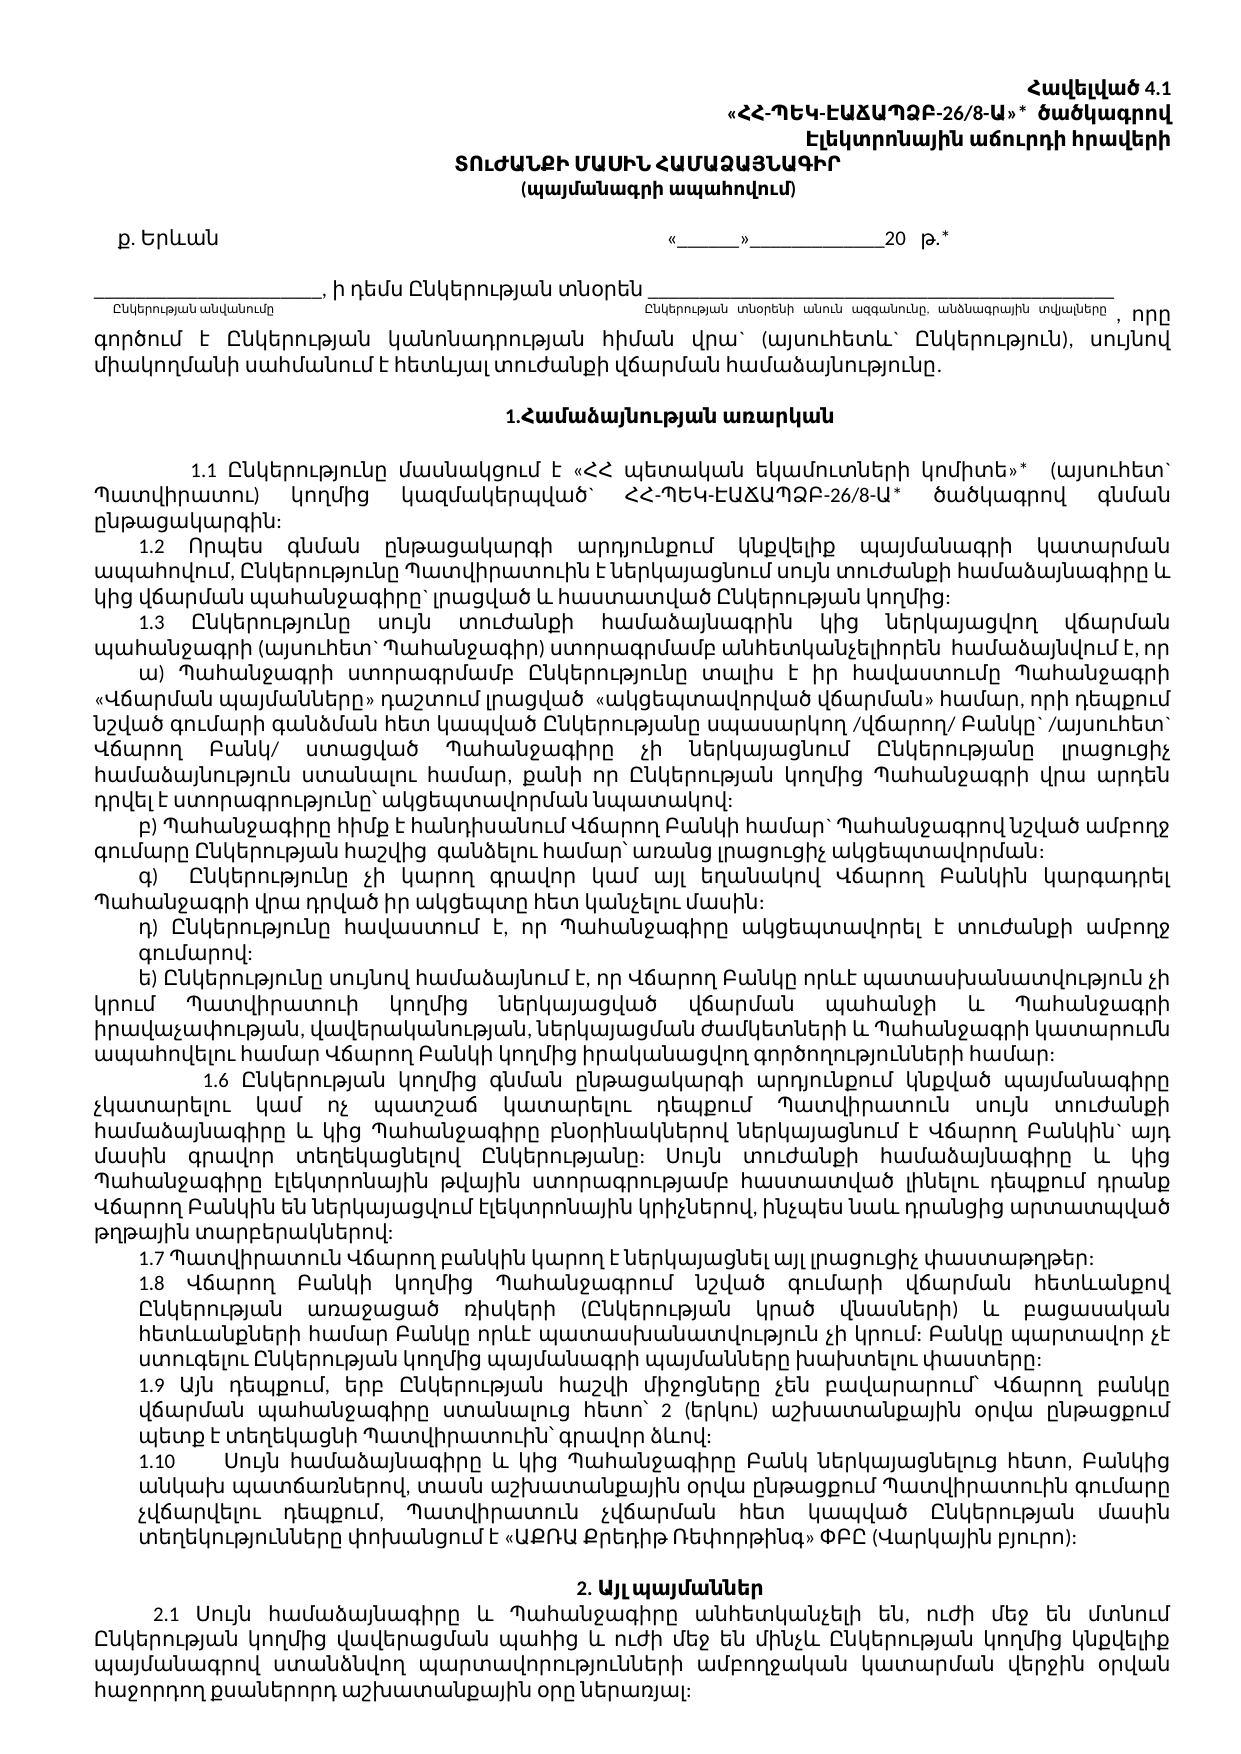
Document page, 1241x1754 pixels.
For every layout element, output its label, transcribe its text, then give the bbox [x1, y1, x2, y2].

text 2. Այլ պայմաններ [169, 1575, 1171, 1601]
text ՏՈւԺԱՆՔԻ ՄԱՍԻՆ ՀԱՄԱՁԱՅՆԱԳԻՐ [94, 151, 1171, 177]
text 1.9 Այն դեպքում, երբ Ընկերության հաշվի միջոցները չեն բավարարում՝ Վճարող բանկը վճարման պահանջագիրը ստանալուց հետո՝ 2 (երկու) աշխատանքային օրվա ընթացքում պետք է տեղեկացնի Պատվիրատուին՝ գրավոր ձևով: [138, 1372, 1171, 1448]
text ա) Պահանջագրի ստորագրմամբ Ընկերությունը տալիս է իր հավաստումը Պահանջագրի «Վճարման պայմանները» դաշտում լրացված «ակցեպտավորված վճարման» համար, որի դեպքում նշված գումարի գանձման հետ կապված Ընկերությանը սպասարկող /վճարող/ Բանկը` /այսուհետ` Վճարող Բանկ/ ստացված Պահանջագիրը չի ներկայացնում Ընկերությանը լրացուցիչ համաձայնություն ստանալու համար, քանի որ Ընկերության կողմից Պահանջագրի վրա արդեն դրվել է ստորագրությունը՝ ակցեպտավորման նպատակով: [94, 660, 1171, 813]
text 1.2 Որպես գնման ընթացակարգի արդյունքում կնքվելիք պայմանագրի կատարման ապահովում, Ընկերությունը Պատվիրատուին է ներկայացնում սույն տուժանքի համաձայնագիրը և կից վճարման պահանջագիրը` լրացված և հաստատված Ընկերության կողմից: [94, 533, 1171, 609]
text 1.1 Ընկերությունը մասնակցում է «ՀՀ պետական եկամուտների կոմիտե»* (այսուհետ` Պատվիրատու) կողմից կազմակերպված` ՀՀ-ՊԵԿ-ԷԱՃԱՊՁԲ-26/8-Ա* ծածկագրով գնման ընթացակարգին: [94, 457, 1171, 533]
text 2.1 Սույն համաձայնագիրը և Պահանջագիրը անհետկանչելի են, ուժի մեջ են մտնում Ընկերության կողմից վավերացման պահից և ուժի մեջ են մինչև Ընկերության կողմից կնքվելիք պայմանագրով ստանձնվող պարտավորությունների ամբողջական կատարման վերջին օրվան հաջորդող քսաներորդ աշխատանքային օրը ներառյալ: [94, 1601, 1171, 1702]
text (պայմանագրի ապահովում) [94, 177, 1171, 199]
text 1.6 Ընկերության կողմից գնման ընթացակարգի արդյունքում կնքված պայմանագիրը չկատարելու կամ ոչ պատշաճ կատարելու դեպքում Պատվիրատուն սույն տուժանքի համաձայնագիրը և կից Պահանջագիրը բնօրինակներով ներկայացնում է Վճարող Բանկին` այդ մասին գրավոր տեղեկացնելով Ընկերությանը: Սույն տուժանքի համաձայնագիրը և կից Պահանջագիրը էլեկտրոնային թվային ստորագրությամբ հաստատված լինելու դեպքում դրանք Վճարող Բանկին են ներկայացվում էլեկտրոնային կրիչներով, ինչպես նաև դրանցից արտատպված թղթային տարբերակներով: [94, 1067, 1171, 1245]
text գ) Ընկերությունը չի կարող գրավոր կամ այլ եղանակով Վճարող Բանկին կարգադրել Պահանջագրի վրա դրված իր ակցեպտը հետ կանչելու մասին: [94, 864, 1171, 914]
text դ) Ընկերությունը հավաստում է, որ Պահանջագիրը ակցեպտավորել է տուժանքի ամբողջ գումարով: [138, 914, 1171, 965]
text բ) Պահանջագիրը հիմք է հանդիսանում Վճարող Բանկի համար` Պահանջագրով նշված ամբողջ գումարը Ընկերության հաշվից գանձելու համար՝ առանց լրացուցիչ ակցեպտավորման: [94, 813, 1171, 864]
text 1.8 Վճարող Բանկի կողմից Պահանջագրում նշված գումարի վճարման հետևանքով Ընկերության առաջացած ռիսկերի (Ընկերության կրած վնասների) և բացասական հետևանքների համար Բանկը որևէ պատասխանատվություն չի կրում: Բանկը պարտավոր չէ ստուգելու Ընկերության կողմից պայմանագրի պայմանները խախտելու փաստերը: [138, 1270, 1171, 1372]
text 1.10 Սույն համաձայնագիրը և կից Պահանջագիրը Բանկ ներկայացնելուց հետո, Բանկից անկախ պատճառներով, տասն աշխատանքային օրվա ընթացքում Պատվիրատուին գումարը չվճարվելու դեպքում, Պատվիրատուն չվճարման հետ կապված Ընկերության մասին տեղեկությունները փոխանցում է «ԱՔՌԱ Քրեդիթ Ռեփորթինգ» ՓԲԸ (Վարկային բյուրո): [138, 1448, 1171, 1550]
text Հավելված 4.1 [94, 75, 1171, 100]
text 1.Համաձայնության առարկան [169, 403, 1171, 428]
text «ՀՀ-ՊԵԿ-ԷԱՃԱՊՁԲ-26/8-Ա»* ծածկագրով [94, 100, 1171, 126]
text 1.3 Ընկերությունը սույն տուժանքի համաձայնագրին կից ներկայացվող վճարման պահանջագրի (այսուհետ` Պահանջագիր) ստորագրմամբ անհետկանչելիորեն համաձայնվում է, որ [94, 609, 1171, 660]
text Ընկերության անվանումը Ընկերության տնօրենի անուն ազգանունը, անձնագրային տվյալները , որը գործում է Ընկերության կանոնադրության հիման վրա` (այսուհետև` Ընկերություն), սույնով միակողմանի սահմանում է հետևյալ տուժանքի վճարման համաձայնությունը. [94, 301, 1171, 377]
text ք. Երևան «______»_____________20 թ.* [94, 225, 1171, 250]
text ե) Ընկերությունը սույնով համաձայնում է, որ Վճարող Բանկը որևէ պատասխանատվություն չի կրում Պատվիրատուի կողմից ներկայացված վճարման պահանջի և Պահանջագրի իրավաչափության, վավերականության, ներկայացման ժամկետների և Պահանջագրի կատարումն ապահովելու համար Վճարող Բանկի կողմից իրականացվող գործողությունների համար: [94, 965, 1171, 1067]
text 1.7 Պատվիրատուն Վճարող բանկին կարող է ներկայացնել այլ լրացուցիչ փաստաթղթեր: [138, 1245, 1171, 1270]
text ______________________, ի դեմս Ընկերության տնօրեն _____________________________________________ [94, 276, 1171, 301]
text Էլեկտրոնային աճուրդի հրավերի [94, 126, 1171, 151]
